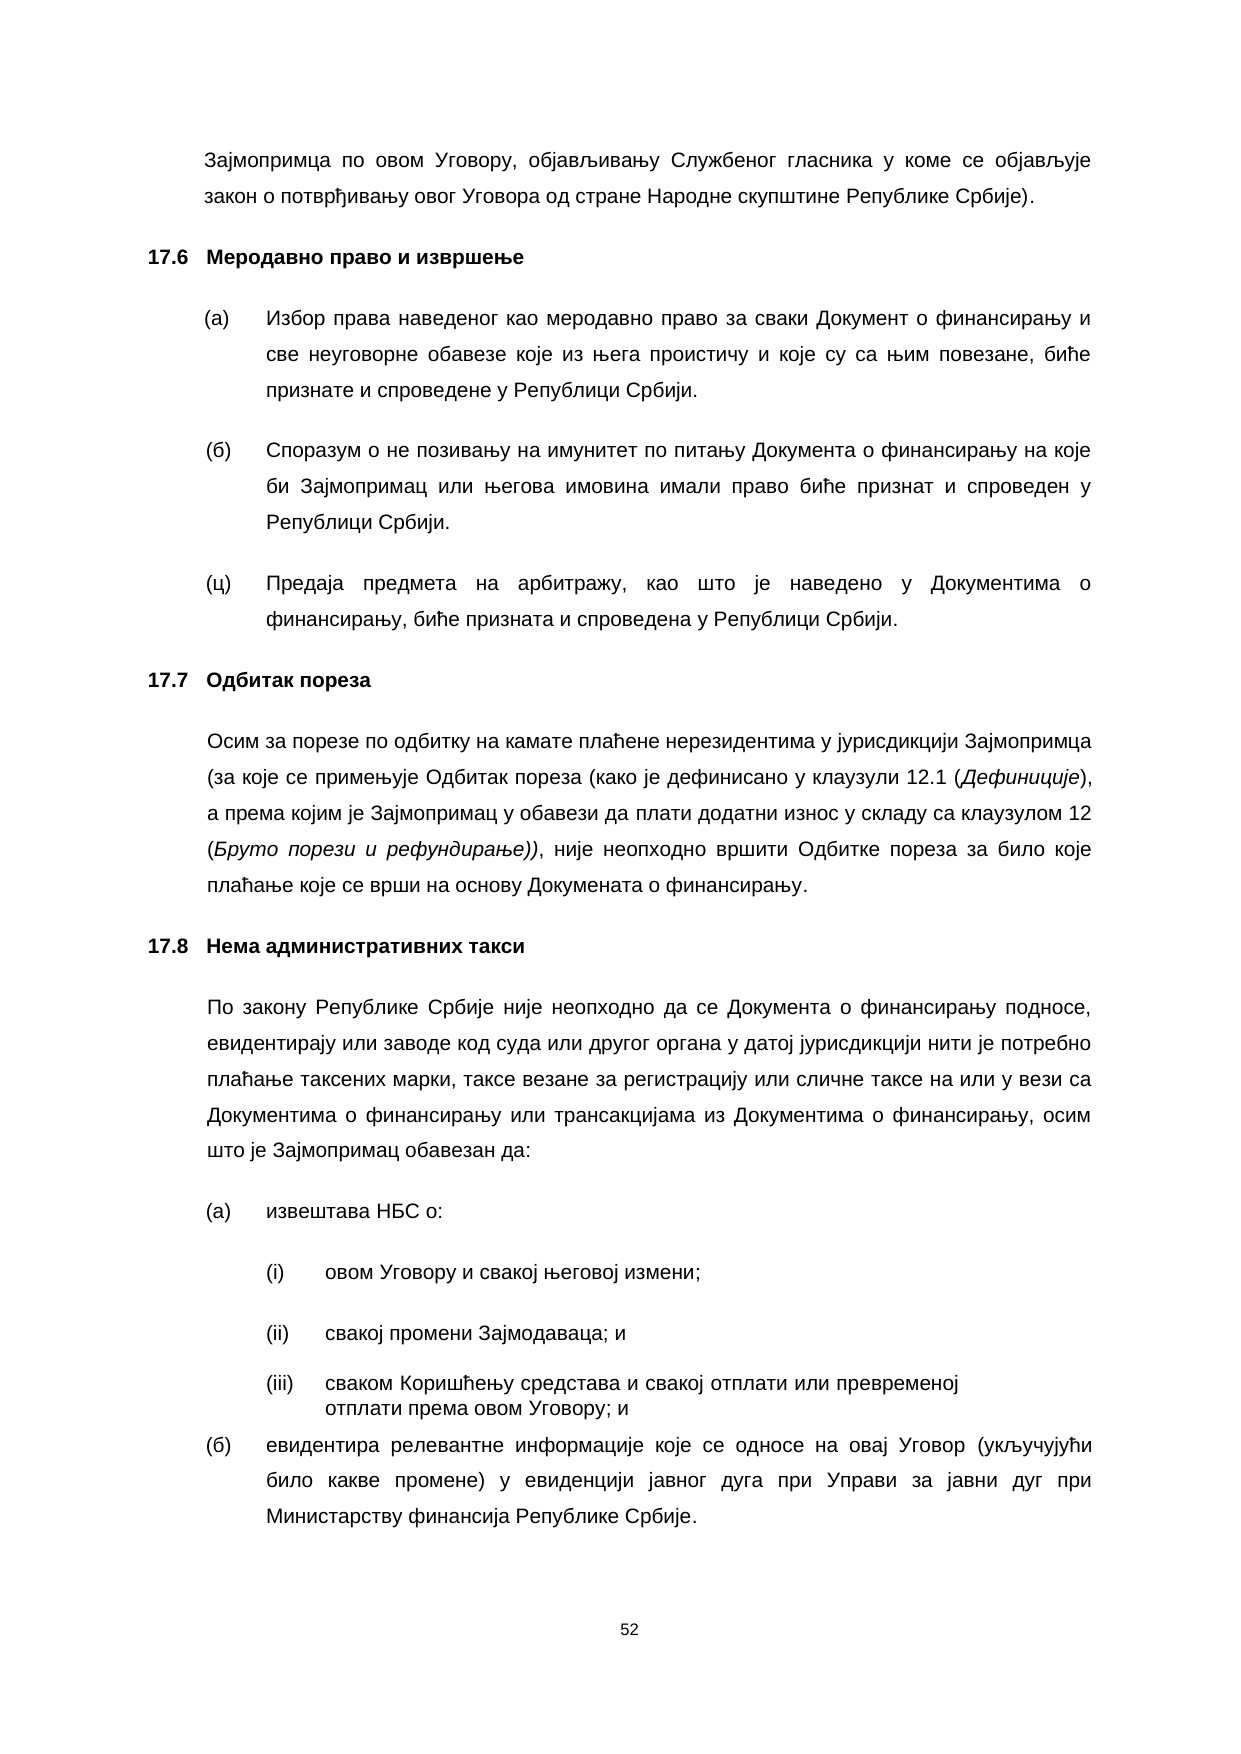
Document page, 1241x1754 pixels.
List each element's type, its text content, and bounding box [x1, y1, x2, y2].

text Осим за порезе по одбитку на камате плаћене нерезидентима у јурисдикцији Зајмопримца (за које се примењује Одбитак пореза (како је дефинисано у клаузули 12.1 (Дефиниције), а према којим је Зајмопримац у обавези да плати додатни износ у складу са клаузулом 12 (Бруто порези и рефундирање)), није неопходно вршити Одбитке пореза за било које плаћање које се врши на основу Докумената о финансирању. [207, 729, 1092, 897]
list 17.7 Одбитак пореза [148, 668, 1092, 692]
list (ц) Предаја предмета на арбитражу, као што је наведено у Документима о финансирању, биће призната и спроведена у Републици Србији. [206, 571, 1092, 631]
list 17.8 Нема административних такси [148, 934, 1092, 958]
list (а) извештава НБС о: [206, 1199, 1092, 1223]
text По закону Републике Србије није неопходно да се Документа о финансирању подносе, евидентирају или заводе код суда или другог органа у датој јурисдикцији нити је потребно плаћање таксених марки, таксе везане за регистрацију или сличне таксе на или у вези са Документима о финансирању или трансакцијама из Документима о финансирању, осим што је Зајмопримац обавезан да: [207, 994, 1092, 1162]
list (ii) свакој промени Зајмодаваца; и [266, 1321, 959, 1345]
list (б) Споразум о не позивању на имунитет по питању Документа о финансирању на које би Зајмопримац или његова имовина имали право биће признат и спроведен у Републици Србији. [206, 438, 1092, 534]
list (iii) сваком Коришћењу средстава и свакој отплати или превременој отплати према овом Уговору; и [266, 1371, 959, 1420]
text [204, 148, 1092, 208]
list 17.6 Меродавно право и извршење [148, 244, 1092, 268]
list (б) евидентира релевантне информације које се односе на овај Уговор (укључујући било какве промене) у евиденцији јавног дуга при Управи за јавни дуг при Министарству финансија Републике Србије. [206, 1432, 1092, 1528]
list (i) овом Уговору и свакој његовој измени; [266, 1260, 1092, 1284]
list (а) Избор права наведеног као меродавно право за сваки Документ о финансирању и све неуговорне обавезе које из њега проистичу и које су са њим повезане, биће признате и спроведене у Републици Србији. [204, 306, 1092, 401]
